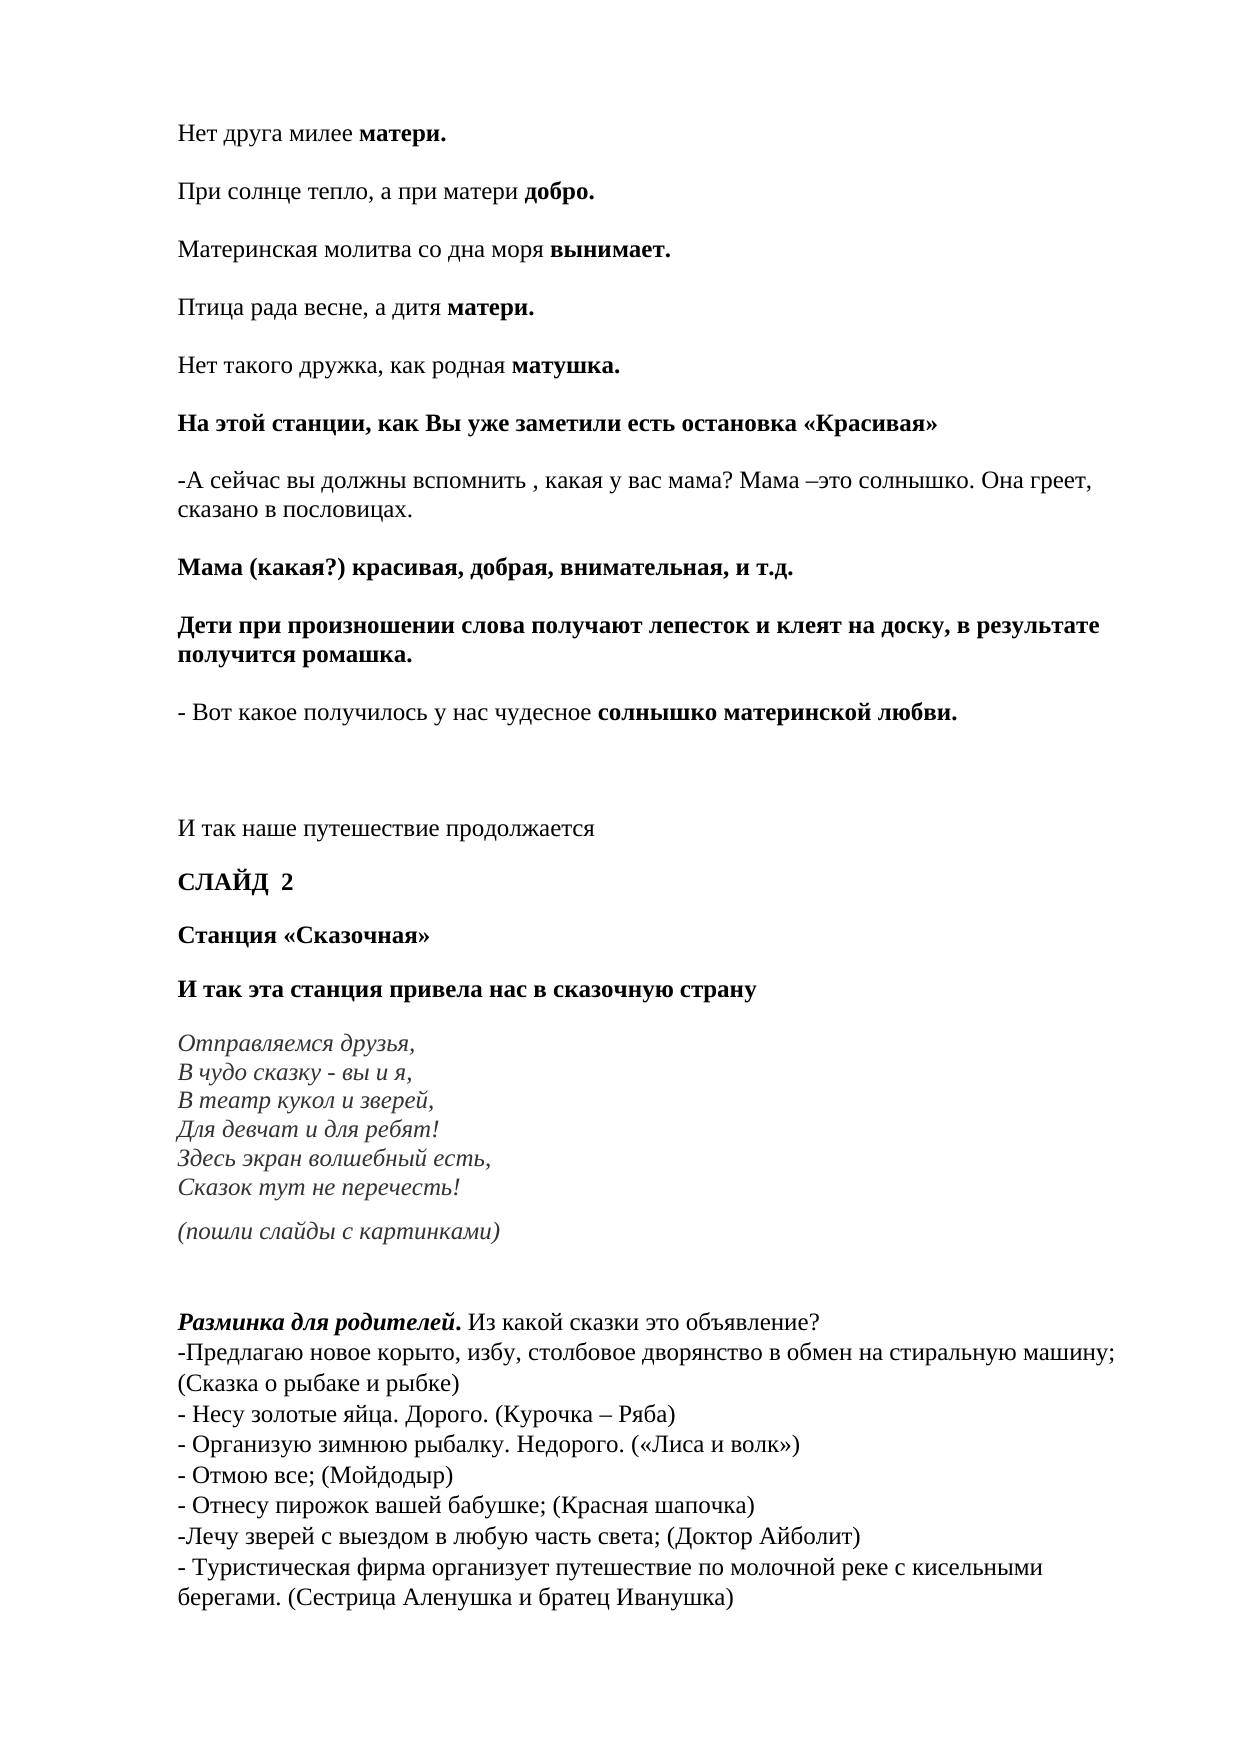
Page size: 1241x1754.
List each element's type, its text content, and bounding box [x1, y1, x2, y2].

text Мама (какая?) красивая, добрая, внимательная, и т.д. [177, 552, 1152, 581]
text Материнская молитва со дна моря вынимает. [177, 234, 1152, 263]
text - Организую зимнюю рыбалку. Недорого. («Лиса и волк») [177, 1427, 1152, 1458]
text - Несу золотые яйца. Дорого. (Курочка – Ряба) [177, 1397, 1152, 1427]
text Разминка для родителей. Из какой сказки это объявление? [177, 1305, 1152, 1336]
text СЛАЙД 2 [177, 867, 1152, 895]
text Нет такого дружка, как родная матушка. [177, 350, 1152, 378]
text -А сейчас вы должны вспомнить , какая у вас мама? Мама –это солнышко. Она греет, сказано в пословицах. [177, 466, 1152, 523]
text При солнце тепло, а при матери добро. [177, 176, 1152, 205]
text Нет друга милее матери. [177, 118, 1152, 147]
text -Лечу зверей с выездом в любую часть света; (Доктор Айболит) [177, 1519, 1152, 1550]
text И так эта станция привела нас в сказочную страну [177, 974, 1152, 1003]
text Птица рада весне, а дитя матери. [177, 292, 1152, 321]
text На этой станции, как Вы уже заметили есть остановка «Красивая» [177, 408, 1152, 436]
text Станция «Сказочная» [177, 920, 1152, 949]
text - Отмою все; (Мойдодыр) [177, 1458, 1152, 1489]
text И так наше путешествие продолжается [177, 813, 1152, 841]
text - Туристическая фирма организует путешествие по молочной реке с кисельными берегами. (Сестрица Аленушка и братец Иванушка) [177, 1550, 1152, 1611]
text Дети при произношении слова получают лепесток и клеят на доску, в результате получится ромашка. [177, 610, 1152, 668]
text - Отнесу пирожок вашей бабушке; (Красная шапочка) [177, 1489, 1152, 1519]
text - Вот какое получилось у нас чудесное солнышко материнской любви. [177, 697, 1152, 726]
text Отправляемся друзья, В чудо сказку - вы и я, В театр кукол и зверей, Для девчат и для ребят! Здесь экран волшебный есть, Сказок тут не перечесть! [177, 1028, 1152, 1201]
text (пошли слайды с картинками) [177, 1216, 1152, 1245]
text -Предлагаю новое корыто, избу, столбовое дворянство в обмен на стиральную машину; (Сказка о рыбаке и рыбке) [177, 1336, 1152, 1397]
